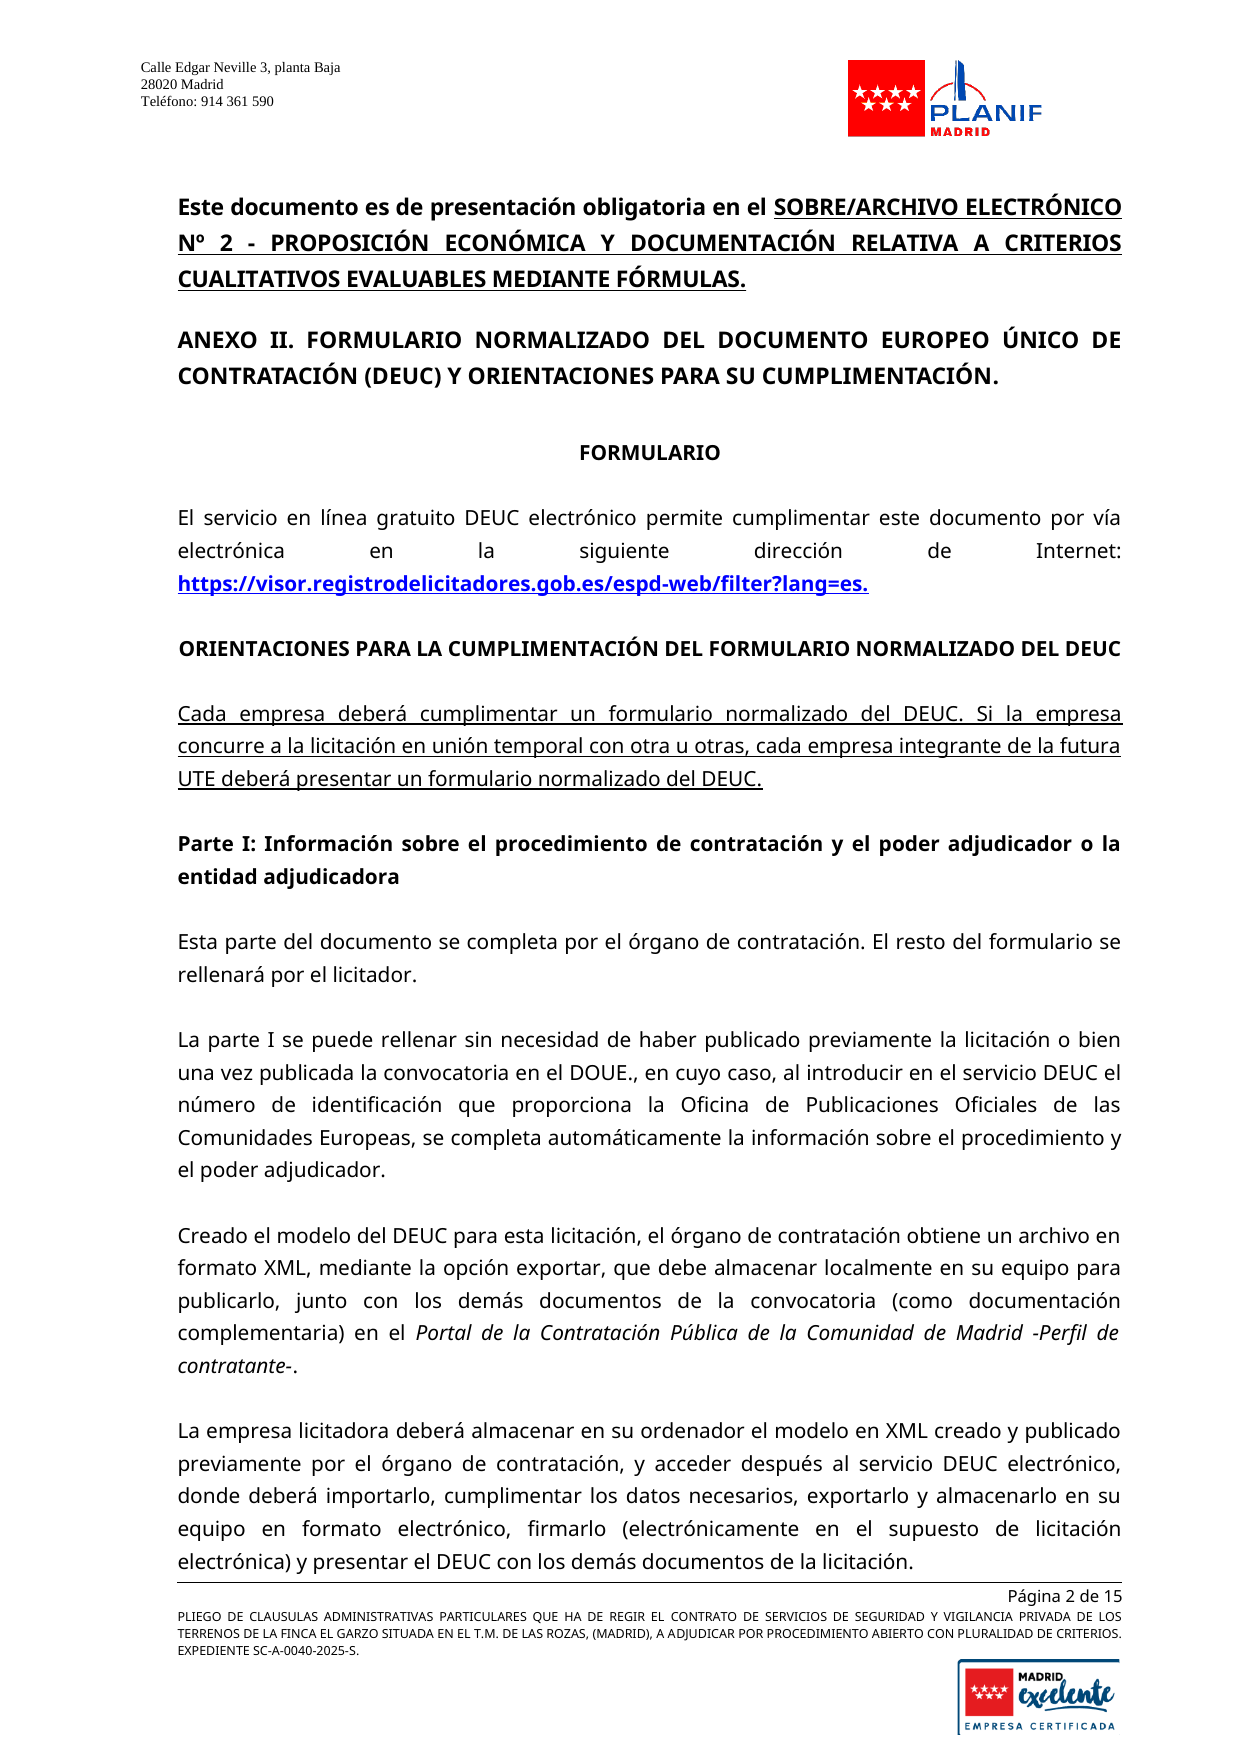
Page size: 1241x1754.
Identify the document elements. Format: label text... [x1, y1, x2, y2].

text ORIENTACIONES PARA LA CUMPLIMENTACIÓN DEL FORMULARIO NORMALIZADO DEL DEUC [177, 634, 1122, 662]
text Este documento es de presentación obligatoria en el SOBRE/ARCHIVO ELECTRÓNICO Nº 2 - PROPOSICIÓN ECONÓMICA Y DOCUMENTACIÓN RELATIVA A CRITERIOS CUALITATIVOS EVALUABLES MEDIANTE FÓRMULAS. [177, 255, 1122, 294]
text Este documento es de presentación obligatoria en el SOBRE/ARCHIVO ELECTRÓNICO Nº 2 - PROPOSICIÓN ECONÓMICA Y DOCUMENTACIÓN RELATIVA A CRITERIOS CUALITATIVOS EVALUABLES MEDIANTE FÓRMULAS. [177, 191, 1122, 254]
subtitle ANEXO II. FORMULARIO NORMALIZADO DEL DOCUMENTO EUROPEO ÚNICO DE CONTRATACIÓN (DEUC) Y ORIENTACIONES PARA SU CUMPLIMENTACIÓN. [177, 324, 1122, 391]
text Esta parte del documento se completa por el órgano de contratación. El resto del formulario se rellenará por el licitador. [177, 927, 1122, 988]
text La parte I se puede rellenar sin necesidad de haber publicado previamente la licitación o bien una vez publicada la convocatoria en el DOUE., en cuyo caso, al introducir en el servicio DEUC el número de identificación que proporciona la Oficina de Publicaciones Oficiales de las Comunidades Europeas, se completa automáticamente la información sobre el procedimiento y el poder adjudicador. [177, 1025, 1122, 1184]
text Creado el modelo del DEUC para esta licitación, el órgano de contratación obtiene un archivo en formato XML, mediante la opción exportar, que debe almacenar localmente en su equipo para publicarlo, junto con los demás documentos de la convocatoria (como documentación complementaria) en el Portal de la Contratación Pública de la Comunidad de Madrid -Perfil de contratante-. [177, 1221, 1122, 1379]
text El servicio en línea gratuito DEUC electrónico permite cumplimentar este documento por vía electrónica en la siguiente dirección de Internet: https://visor.registrodelicitadores.gob.es/espd-web/filter?lang=es. [177, 503, 1122, 597]
text La empresa licitadora deberá almacenar en su ordenador el modelo en XML creado y publicado previamente por el órgano de contratación, y acceder después al servicio DEUC electrónico, donde deberá importarlo, cumplimentar los datos necesarios, exportarlo y almacenarlo en su equipo en formato electrónico, firmarlo (electrónicamente en el supuesto de licitación electrónica) y presentar el DEUC con los demás documentos de la licitación. [177, 1416, 1122, 1575]
picture [847, 59, 1042, 137]
text Cada empresa deberá cumplimentar un formulario normalizado del DEUC. Si la empresa concurre a la licitación en unión temporal con otra u otras, cada empresa integrante de la futura UTE deberá presentar un formulario normalizado del DEUC. [177, 724, 1122, 793]
text Parte I: Información sobre el procedimiento de contratación y el poder adjudicador o la entidad adjudicadora [177, 829, 1122, 891]
text FORMULARIO [177, 438, 1122, 467]
text Cada empresa deberá cumplimentar un formulario normalizado del DEUC. Si la empresa concurre a la licitación en unión temporal con otra u otras, cada empresa integrante de la futura UTE deberá presentar un formulario normalizado del DEUC. [177, 699, 1122, 723]
